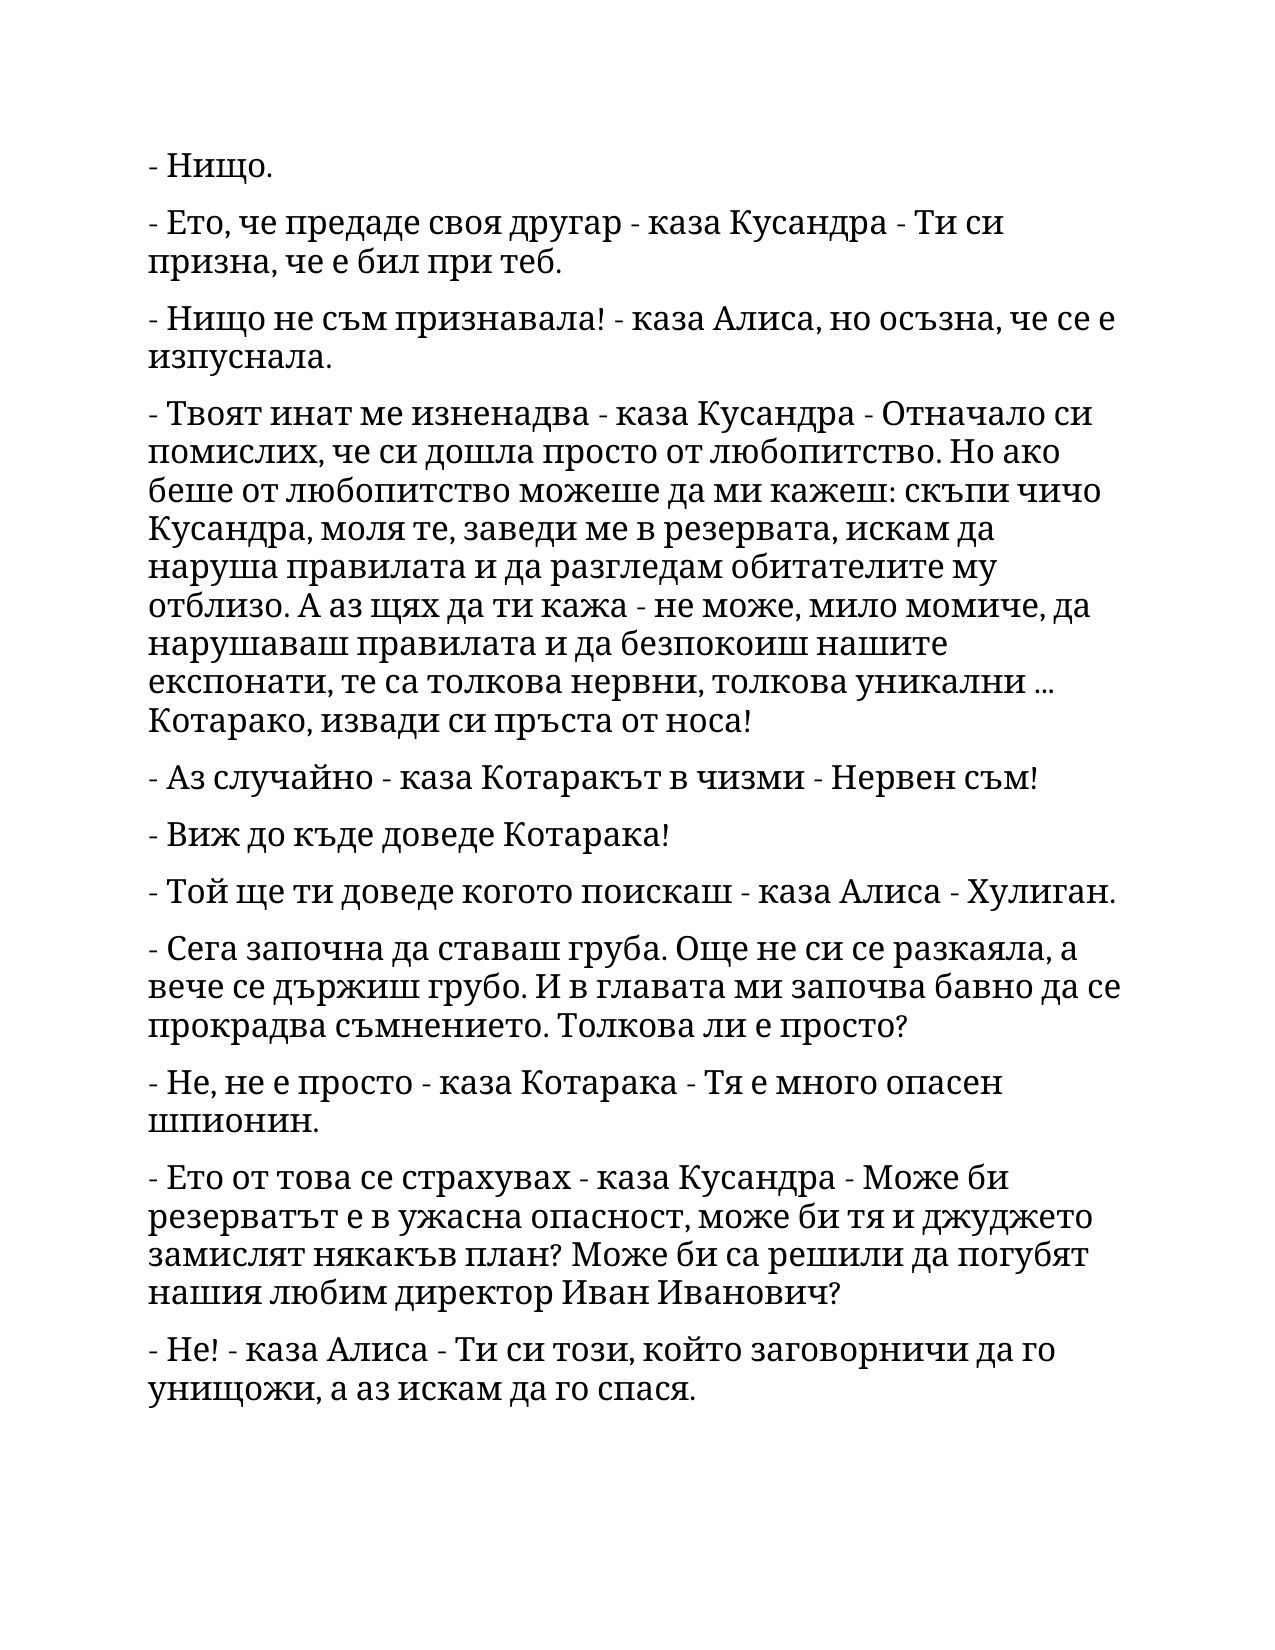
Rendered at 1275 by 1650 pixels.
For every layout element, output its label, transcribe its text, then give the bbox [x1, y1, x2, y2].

text - Не, не е просто - каза Котарака - Тя е много опасен шпионин. [148, 1064, 1127, 1141]
text - Нищо не съм признавала! - каза Алиса, но осъзна, че се е изпуснала. [148, 300, 1127, 377]
text - Ето, че предаде своя другар - каза Кусандра - Ти си призна, че е бил при теб. [148, 205, 1127, 281]
text - Той ще ти доведе когото поискаш - каза Алиса - Хулиган. [148, 873, 1127, 912]
text - Нищо. [148, 148, 1127, 186]
text - Сега започна да ставаш груба. Още не си се разкаяла, а вече се държиш грубо. И в главата ми започва бавно да се прокрадва съмнението. Толкова ли е просто? [148, 931, 1127, 1046]
text - Не! - каза Алиса - Ти си този, който заговорничи да го унищожи, а аз искам да го спася. [148, 1332, 1127, 1408]
text - Твоят инат ме изненадва - каза Кусандра - Отначало си помислих, че си дошла просто от любопитство. Но ако беше от любопитство можеше да ми кажеш: скъпи чичо Кусандра, моля те, заведи ме в резервата, искам да наруша правилата и да разгледам обитателите му отблизо. А аз щях да ти кажа - не може, мило момиче, да нарушаваш правилата и да безпокоиш нашите експонати, те са толкова нервни, толкова уникални ... Котарако, извади си пръста от носа! [148, 396, 1127, 741]
text - Аз случайно - каза Котаракът в чизми - Нервен съм! [148, 759, 1127, 798]
text - Виж до къде доведе Котарака! [148, 816, 1127, 855]
text - Ето от това се страхувах - каза Кусандра - Може би резерватът е в ужасна опасност, може би тя и джуджето замислят някакъв план? Може би са решили да погубят нашия любим директор Иван Иванович? [148, 1160, 1127, 1313]
